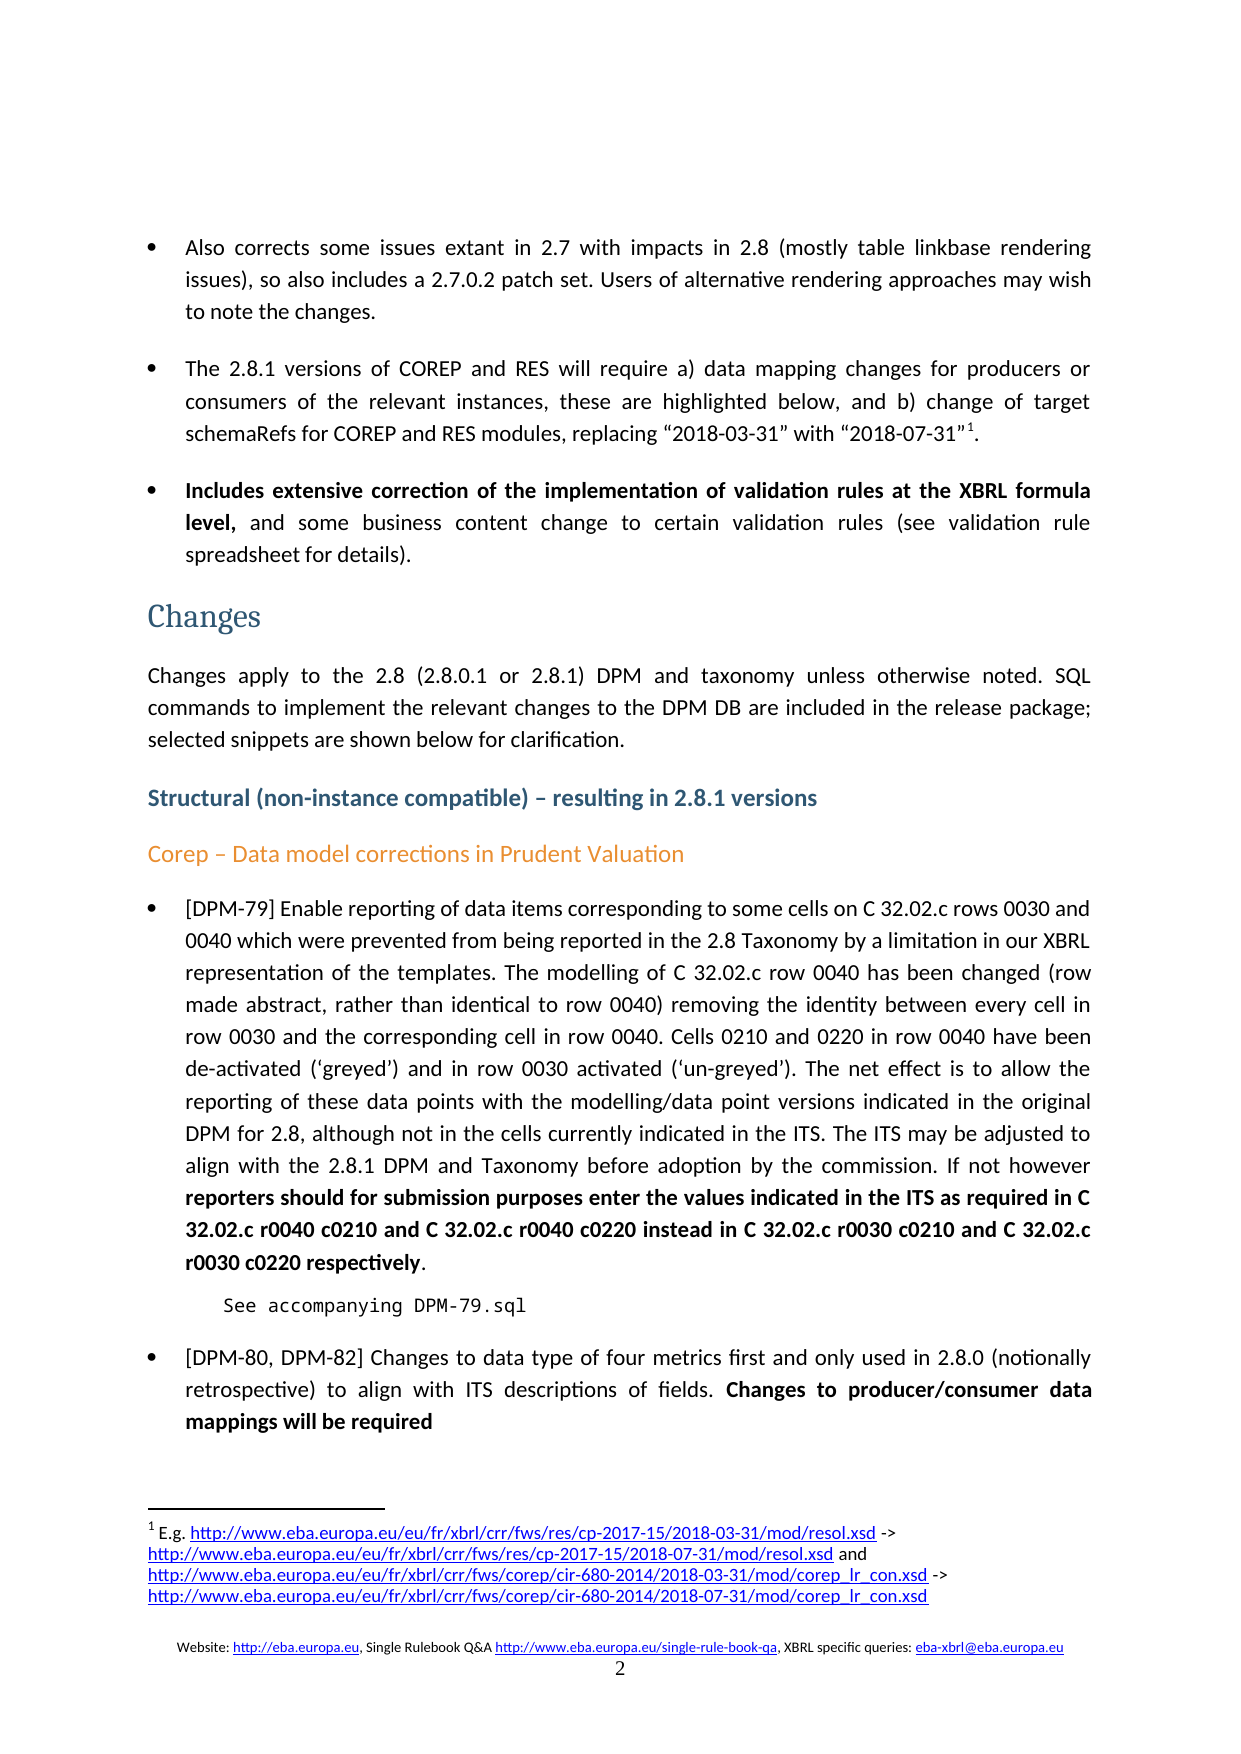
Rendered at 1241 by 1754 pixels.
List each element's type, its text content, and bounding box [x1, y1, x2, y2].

text See accompanying DPM-79.sql [223, 1292, 1093, 1318]
list [DPM-80, DPM-82] Changes to data type of four metrics first and only used in 2.8.0 (notionally retrospective) to align with ITS descriptions of fields. Changes to producer/consumer data mappings will be required [148, 1343, 1093, 1435]
title Corep – Data model corrections in Prudent Valuation [148, 838, 1093, 869]
list Includes extensive correction of the implementation of validation rules at the XBRL formula level, and some business content change to certain validation rules (see validation rule spreadsheet for details). [148, 476, 1093, 568]
list Also corrects some issues extant in 2.7 with impacts in 2.8 (mostly table linkbase rendering issues), so also includes a 2.7.0.2 patch set. Users of alternative rendering approaches may wish to note the changes. [148, 233, 1093, 325]
text Changes apply to the 2.8 (2.8.0.1 or 2.8.1) DPM and taxonomy unless otherwise noted. SQL commands to implement the relevant changes to the DPM DB are included in the release package; selected snippets are shown below for clarification. [148, 661, 1093, 753]
list The 2.8.1 versions of COREP and RES will require a) data mapping changes for producers or consumers of the relevant instances, these are highlighted below, and b) change of target schemaRefs for COREP and RES modules, replacing “2018-03-31” with “2018-07-31”. [148, 354, 1093, 447]
title Structural (non-instance compatible) – resulting in 2.8.1 versions [148, 783, 1093, 813]
title Changes [148, 598, 1093, 636]
list [DPM-79] Enable reporting of data items corresponding to some cells on C 32.02.c rows 0030 and 0040 which were prevented from being reported in the 2.8 Taxonomy by a limitation in our XBRL representation of the templates. The modelling of C 32.02.c row 0040 has been changed (row made abstract, rather than identical to row 0040) removing the identity between every cell in row 0030 and the corresponding cell in row 0040. Cells 0210 and 0220 in row 0040 have been de-activated (‘greyed’) and in row 0030 activated (‘un-greyed’). The net effect is to allow the reporting of these data points with the modelling/data point versions indicated in the original DPM for 2.8, although not in the cells currently indicated in the ITS. The ITS may be adjusted to align with the 2.8.1 DPM and Taxonomy before adoption by the commission. If not however reporters should for submission purposes enter the values indicated in the ITS as required in C 32.02.c r0040 c0210 and C 32.02.c r0040 c0220 instead in C 32.02.c r0030 c0210 and C 32.02.c r0030 c0220 respectively. [148, 894, 1093, 1276]
